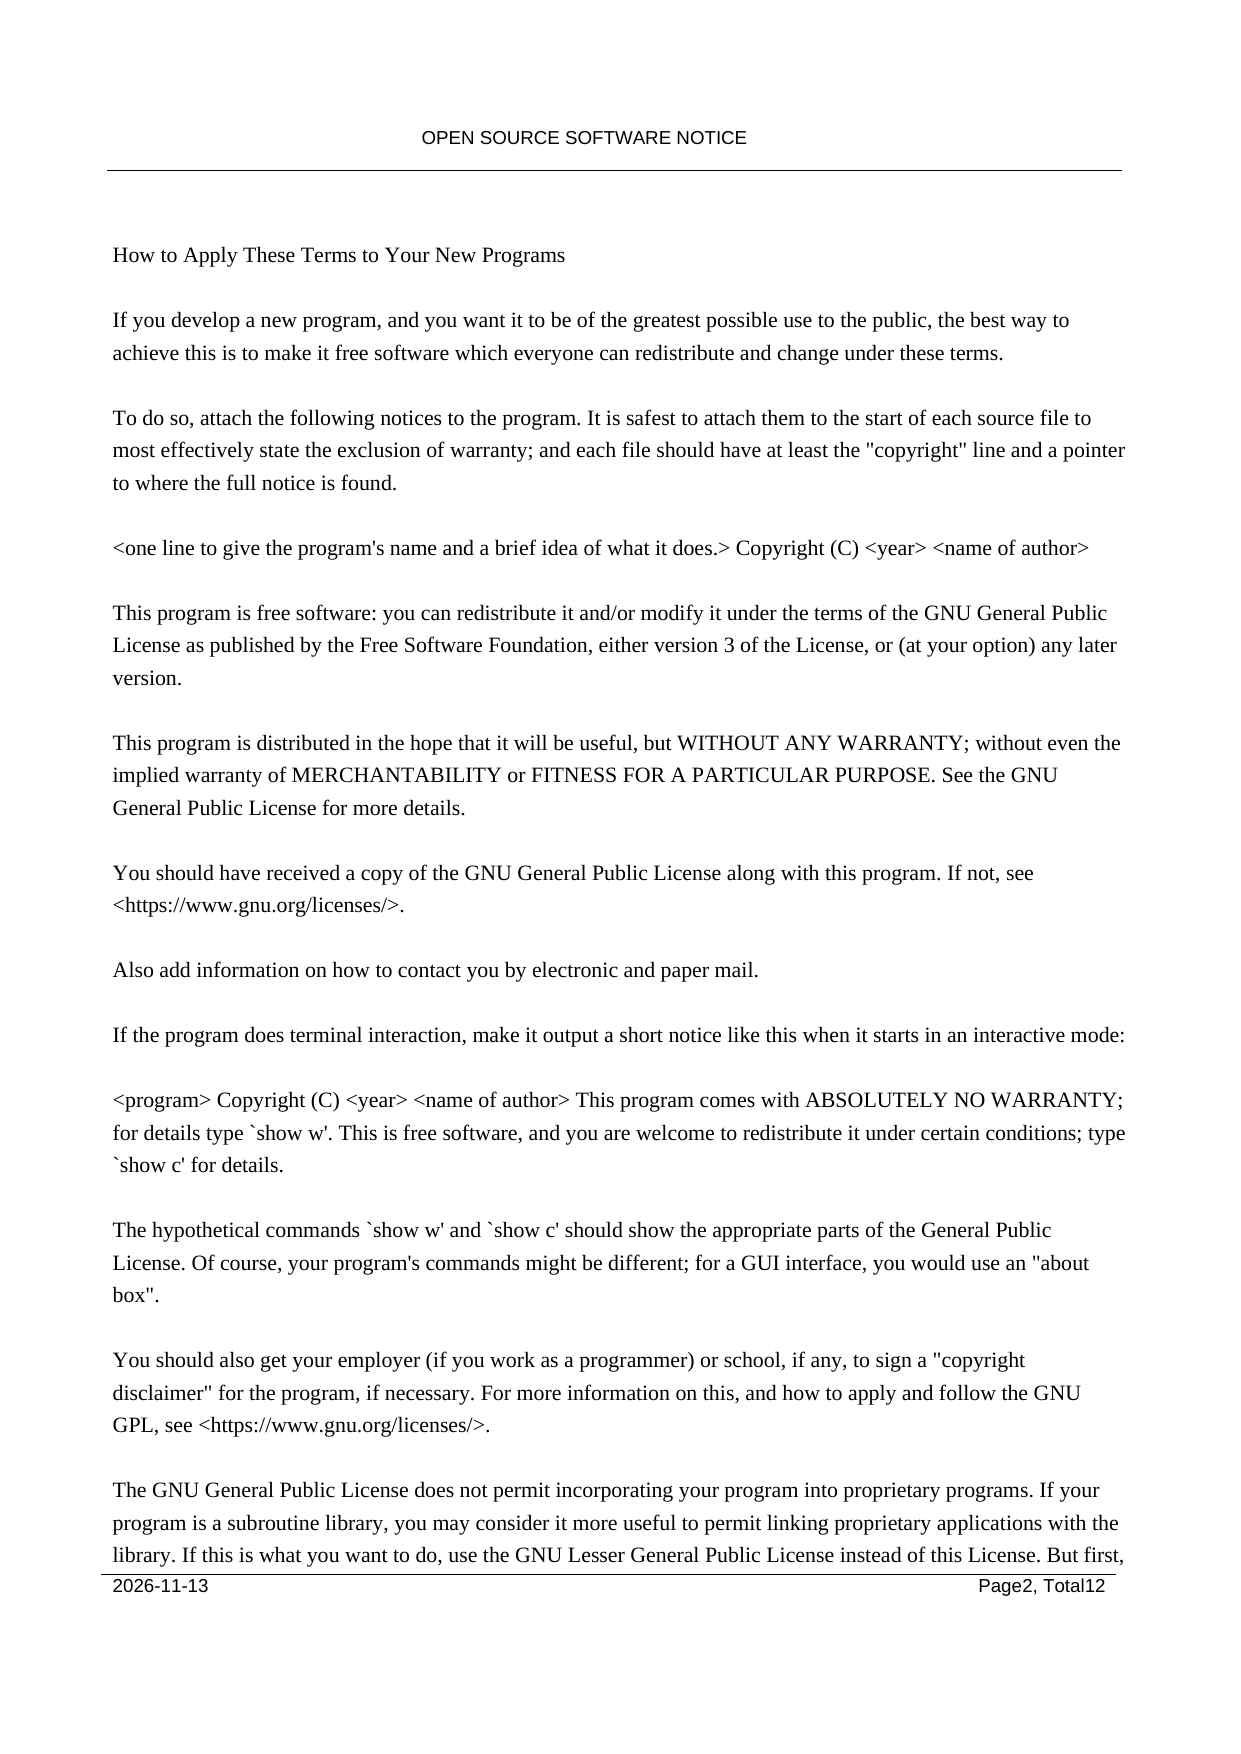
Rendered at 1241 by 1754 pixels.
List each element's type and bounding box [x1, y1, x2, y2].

text [112, 206, 1128, 1571]
